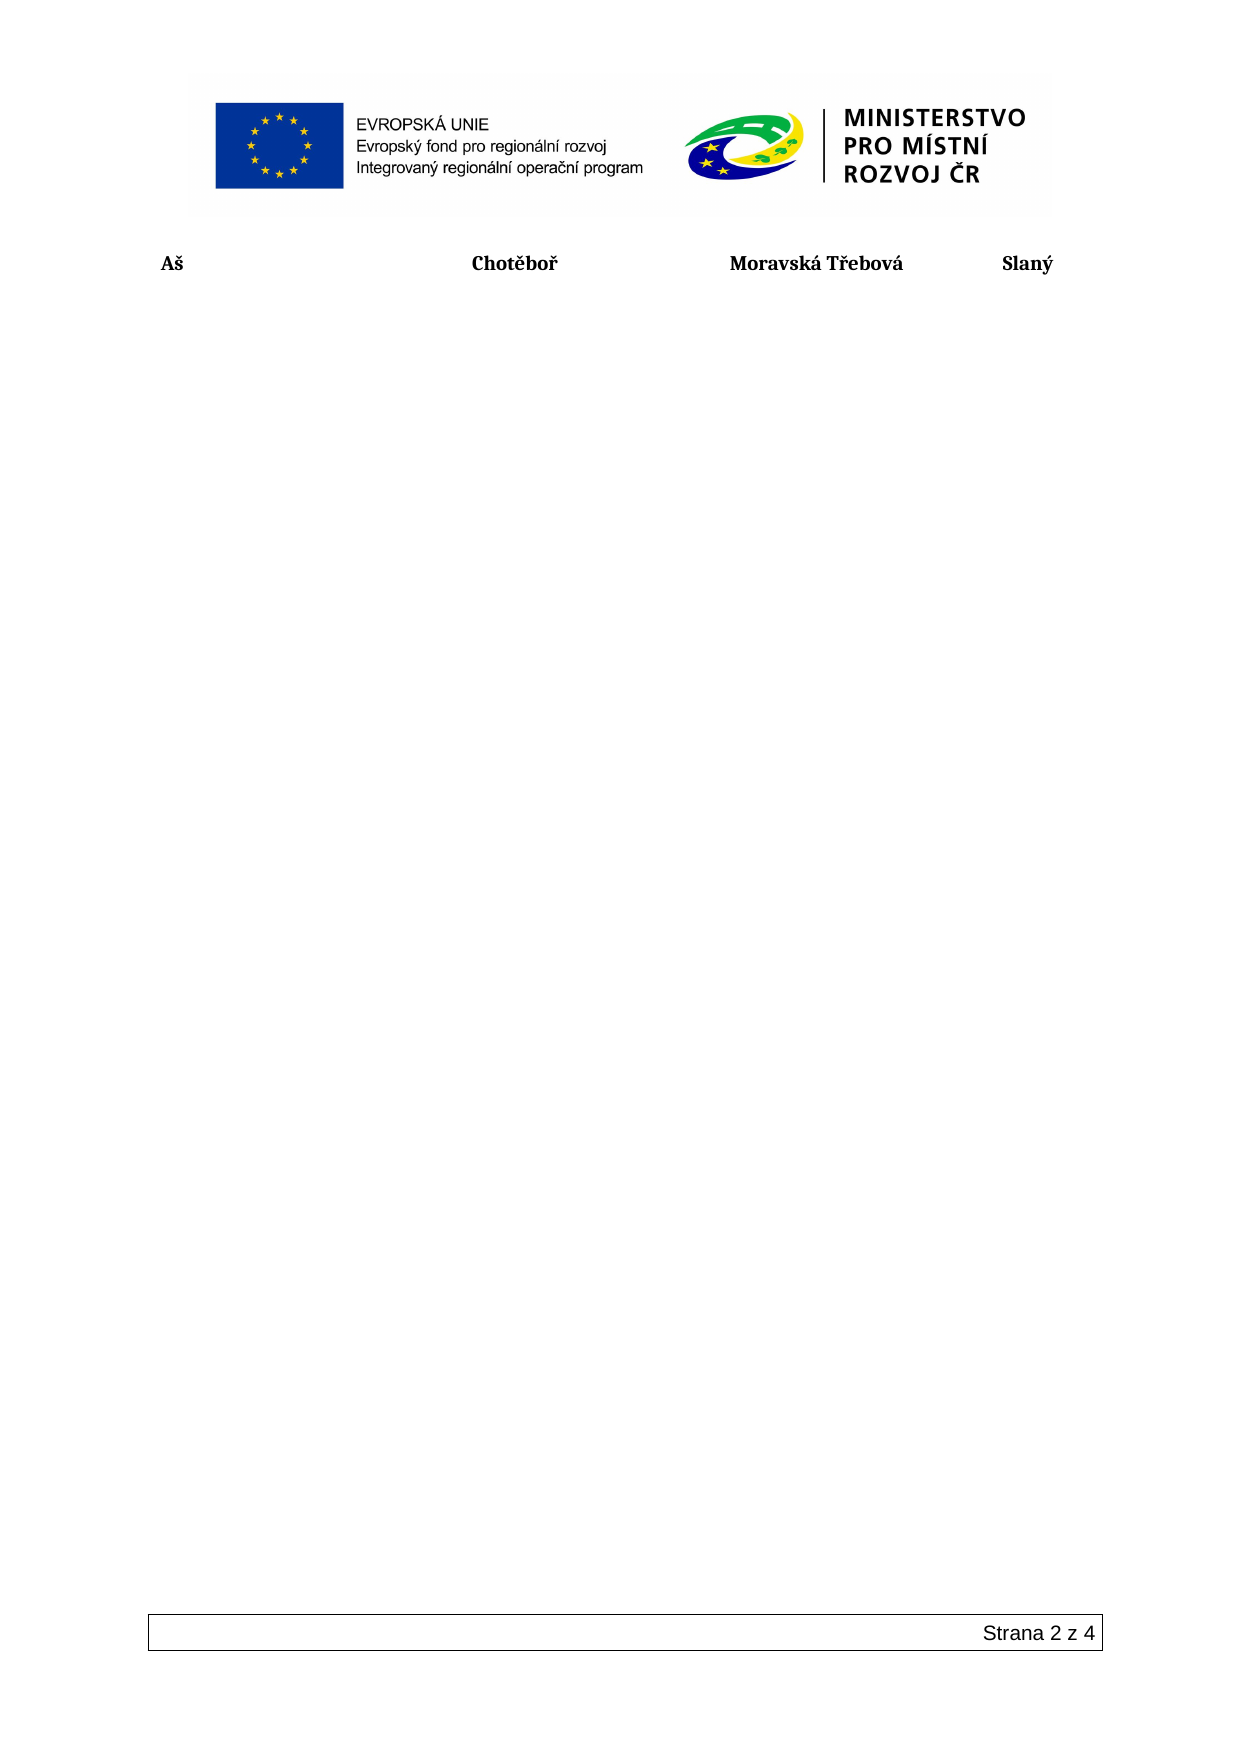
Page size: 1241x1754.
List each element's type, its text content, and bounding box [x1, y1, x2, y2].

picture [187, 73, 1053, 217]
table_header Aš [153, 245, 464, 276]
table_header Slaný [995, 245, 1212, 276]
table_header Chotěboř [465, 245, 722, 276]
table_header Moravská Třebová [722, 245, 995, 276]
